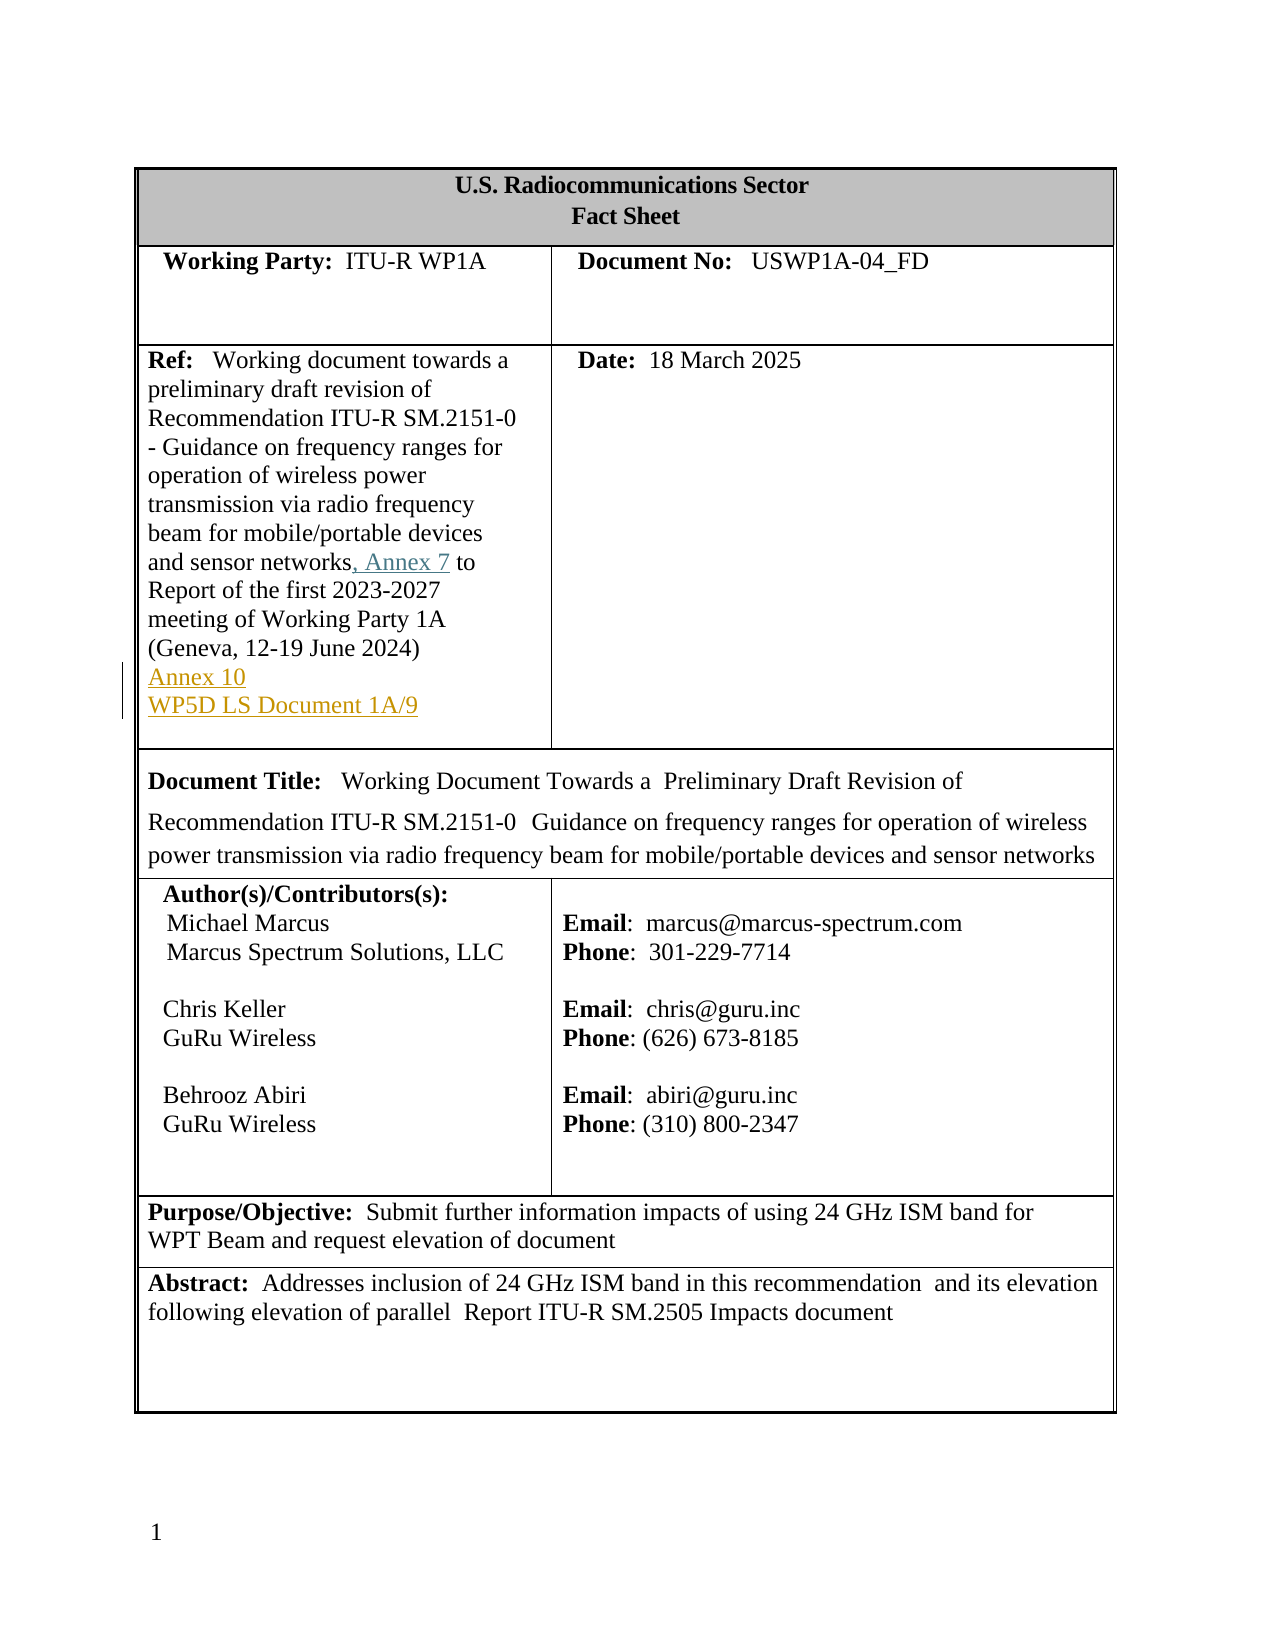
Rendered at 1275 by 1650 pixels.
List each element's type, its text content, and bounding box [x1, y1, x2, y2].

table_cell Abstract: Addresses inclusion of 24 GHz ISM band in this recommendation and its elevation following elevation of parallel Report ITU-R SM.2505 Impacts document [139, 1268, 1113, 1411]
table_cell Ref: Working document towards a preliminary draft revision of Recommendation ITU-R SM.2151-0 - Guidance on frequency ranges for operation of wireless power transmission via radio frequency beam for mobile/portable devices and sensor networks, Annex 7 to Report of the first 2023-2027 meeting of Working Party 1A (Geneva, 12-19 June 2024) [139, 346, 551, 748]
table_cell Email: marcus@marcus-spectrum.com Phone: 301-229-7714 Email: chris@guru.inc Phone: (626) 673-8185‬ Email: abiri@guru.inc Phone: (310) 800-2347‬‬ [552, 879, 1113, 1195]
table_cell Author(s)/Contributors(s): Michael Marcus Marcus Spectrum Solutions, LLC Chris Keller GuRu Wireless Behrooz Abiri GuRu Wireless [139, 879, 551, 1195]
table_cell Document No: USWP1A-04_FD [552, 247, 1113, 344]
table_header U.S. Radiocommunications Sector Fact Sheet [139, 170, 1113, 245]
table_cell Document Title: Working Document Towards a Preliminary Draft Revision of Recommendation ITU-R SM.2151-0 Guidance on frequency ranges for operation of wireless power transmission via radio frequency beam for mobile/portable devices and sensor networks [139, 750, 1113, 877]
table_cell Purpose/Objective: Submit further information impacts of using 24 GHz ISM band for WPT Beam and request elevation of document [139, 1197, 1113, 1267]
table_cell Working Party: ITU-R WP1A [139, 247, 551, 344]
table_cell Date: 18 March 2025 [552, 346, 1113, 748]
